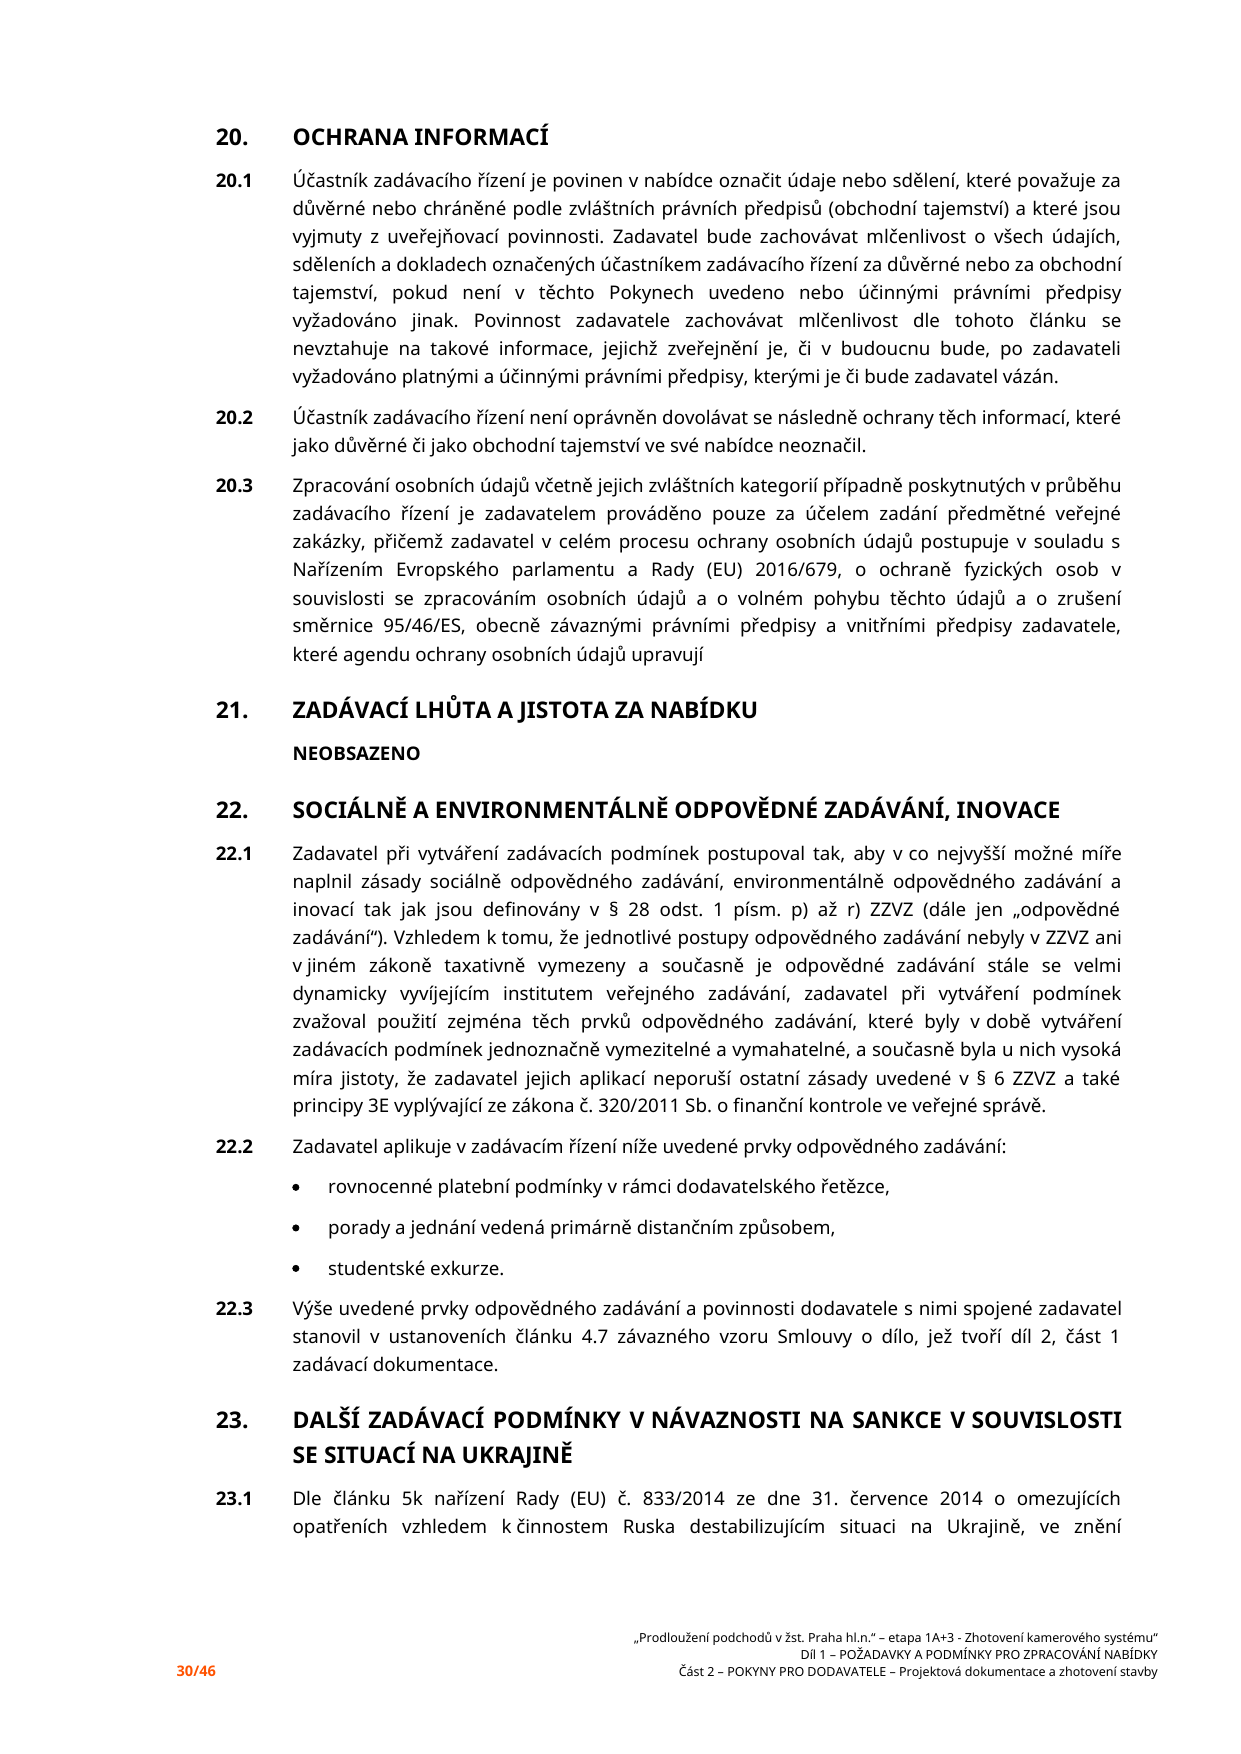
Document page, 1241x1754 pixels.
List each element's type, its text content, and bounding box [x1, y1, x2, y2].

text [216, 1486, 1122, 1539]
text ZADÁVACÍ LHŮTA A JISTOTA ZA NABÍDKU [216, 694, 1122, 725]
text Účastník zadávacího řízení není oprávněn dovolávat se následně ochrany těch informací, které jako důvěrné či jako obchodní tajemství ve své nabídce neoznačil. [216, 404, 1122, 458]
text Zpracování osobních údajů včetně jejich zvláštních kategorií případně poskytnutých v průběhu zadávacího řízení je zadavatelem prováděno pouze za účelem zadání předmětné veřejné zakázky, přičemž zadavatel v celém procesu ochrany osobních údajů postupuje v souladu s Nařízením Evropského parlamentu a Rady (EU) 2016/679, o ochraně fyzických osob v souvislosti se zpracováním osobních údajů a o volném pohybu těchto údajů a o zrušení směrnice 95/46/ES, obecně závaznými právními předpisy a vnitřními předpisy zadavatele, které agendu ochrany osobních údajů upravují [216, 473, 1122, 666]
text OCHRANA INFORMACÍ [216, 121, 1122, 152]
text SOCIÁLNĚ A ENVIRONMENTÁLNĚ ODPOVĚDNÉ ZADÁVÁNÍ, INOVACE [216, 794, 1122, 825]
text porady a jednání vedená primárně distančním způsobem, [292, 1214, 1122, 1240]
text Výše uvedené prvky odpovědného zadávání a povinnosti dodavatele s nimi spojené zadavatel stanovil v ustanoveních článku 4.7 závazného vzoru Smlouvy o dílo, jež tvoří díl 2, část 1 zadávací dokumentace. [216, 1295, 1122, 1377]
text Účastník zadávacího řízení je povinen v nabídce označit údaje nebo sdělení, které považuje za důvěrné nebo chráněné podle zvláštních právních předpisů (obchodní tajemství) a které jsou vyjmuty z uveřejňovací povinnosti. Zadavatel bude zachovávat mlčenlivost o všech údajích, sděleních a dokladech označených účastníkem zadávacího řízení za důvěrné nebo za obchodní tajemství, pokud není v těchto Pokynech uvedeno nebo účinnými právními předpisy vyžadováno jinak. Povinnost zadavatele zachovávat mlčenlivost dle tohoto článku se nevztahuje na takové informace, jejichž zveřejnění je, či v budoucnu bude, po zadavateli vyžadováno platnými a účinnými právními předpisy, kterými je či bude zadavatel vázán. [216, 167, 1122, 389]
text Další zadávací podmínky v návaznosti na sankce v souvislosti se situací na Ukrajině [216, 1404, 1122, 1470]
text Zadavatel aplikuje v zadávacím řízení níže uvedené prvky odpovědného zadávání: [216, 1133, 1122, 1159]
text rovnocenné platební podmínky v rámci dodavatelského řetězce, [292, 1174, 1122, 1199]
text Zadavatel při vytváření zadávacích podmínek postupoval tak, aby v co nejvyšší možné míře naplnil zásady sociálně odpovědného zadávání, environmentálně odpovědného zadávání a inovací tak jak jsou definovány v § 28 odst. 1 písm. p) až r) ZZVZ (dále jen „odpovědné zadávání“). Vzhledem k tomu, že jednotlivé postupy odpovědného zadávání nebyly v ZZVZ ani v jiném zákoně taxativně vymezeny a současně je odpovědné zadávání stále se velmi dynamicky vyvíjejícím institutem veřejného zadávání, zadavatel při vytváření podmínek zvažoval použití zejména těch prvků odpovědného zadávání, které byly v době vytváření zadávacích podmínek jednoznačně vymezitelné a vymahatelné, a současně byla u nich vysoká míra jistoty, že zadavatel jejich aplikací neporuší ostatní zásady uvedené v § 6 ZZVZ a také principy 3E vyplývající ze zákona č. 320/2011 Sb. o finanční kontrole ve veřejné správě. [216, 841, 1122, 1118]
text studentské exkurze. [292, 1255, 1122, 1280]
list NEOBSAZENO [292, 741, 1122, 766]
